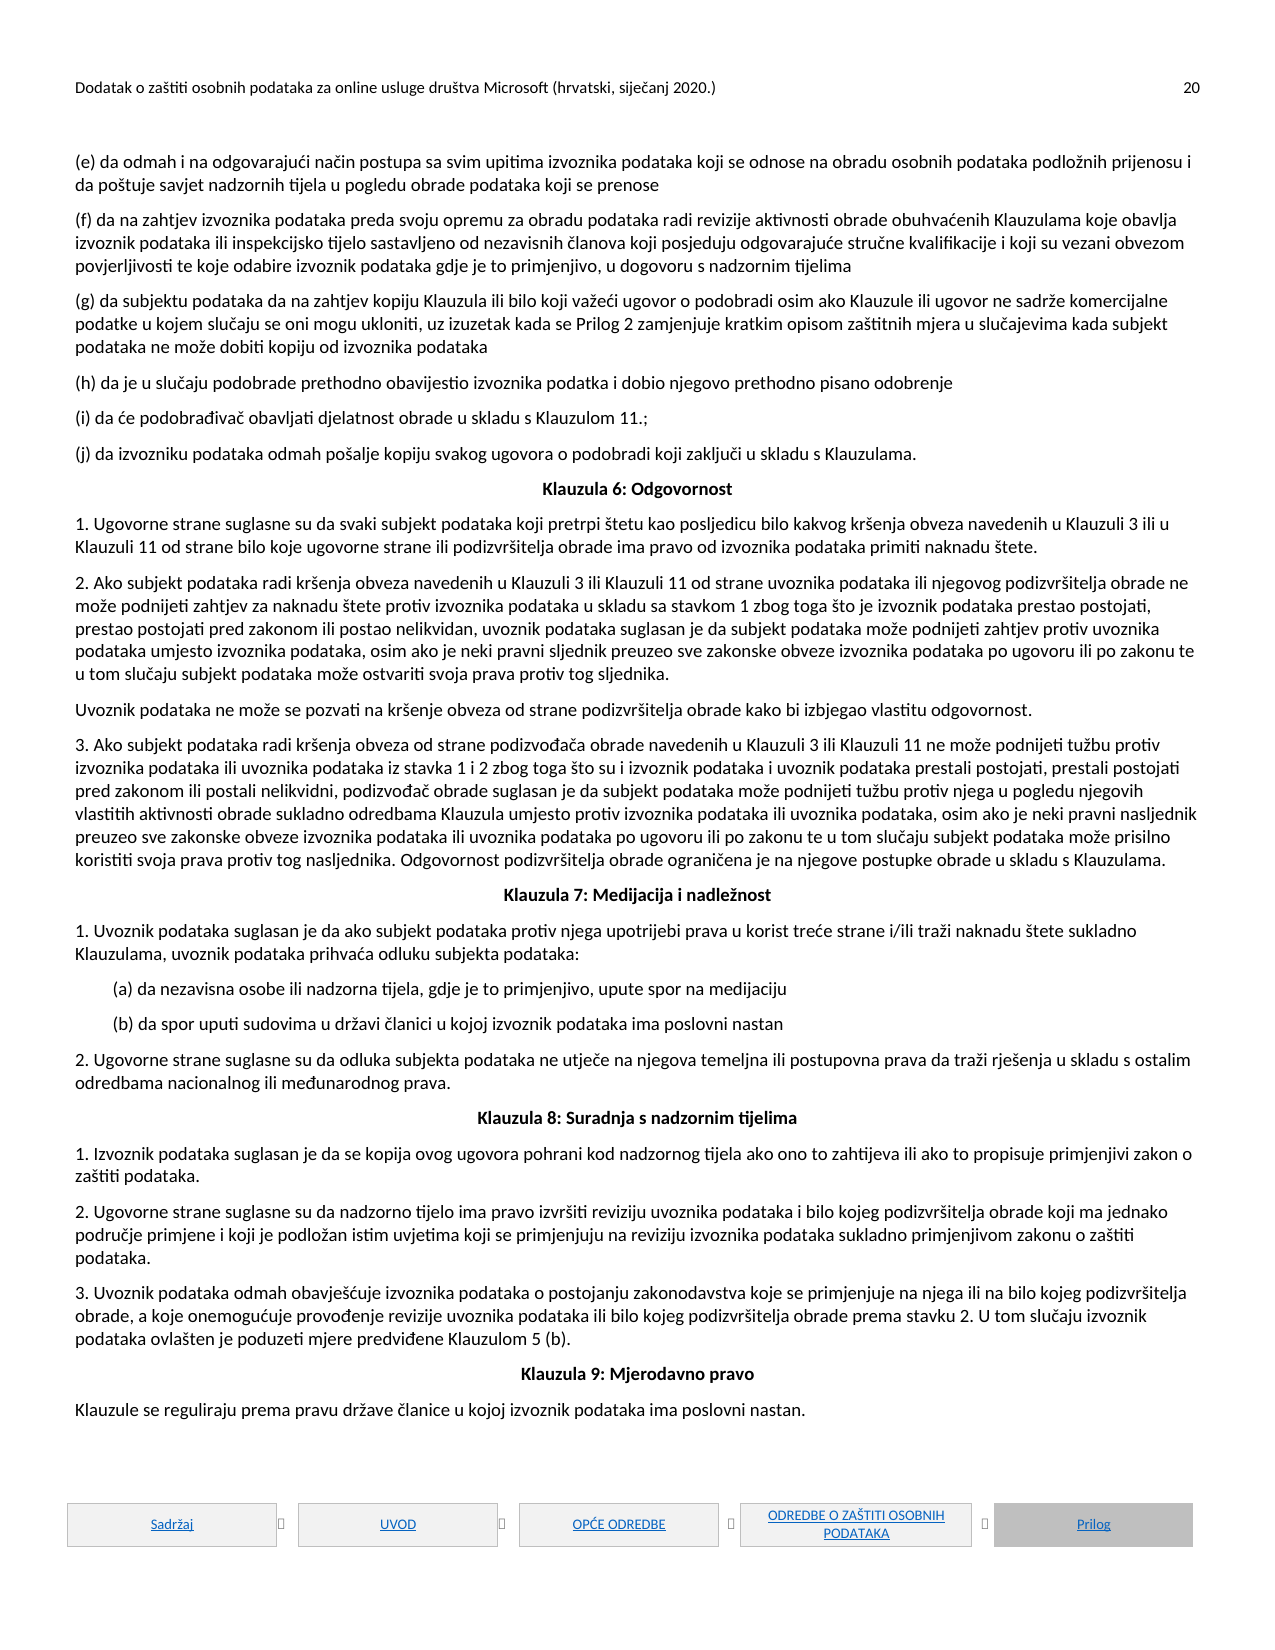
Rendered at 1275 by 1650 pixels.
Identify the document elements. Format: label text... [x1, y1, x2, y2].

list (f) da na zahtjev izvoznika podataka preda svoju opremu za obradu podataka radi revizije aktivnosti obrade obuhvaćenih Klauzulama koje obavlja izvoznik podataka ili inspekcijsko tijelo sastavljeno od nezavisnih članova koji posjeduju odgovarajuće stručne kvalifikacije i koji su vezani obvezom povjerljivosti te koje odabire izvoznik podataka gdje je to primjenjivo, u dogovoru s nadzornim tijelima [75, 208, 1200, 277]
list (g) da subjektu podataka da na zahtjev kopiju Klauzula ili bilo koji važeći ugovor o podobradi osim ako Klauzule ili ugovor ne sadrže komercijalne podatke u kojem slučaju se oni mogu ukloniti, uz izuzetak kada se Prilog 2 zamjenjuje kratkim opisom zaštitnih mjera u slučajevima kada subjekt podataka ne može dobiti kopiju od izvoznika podataka [75, 289, 1200, 358]
list Klauzula 9: Mjerodavno pravo [75, 1362, 1200, 1385]
list 3. Ako subjekt podataka radi kršenja obveza od strane podizvođača obrade navedenih u Klauzuli 3 ili Klauzuli 11 ne može podnijeti tužbu protiv izvoznika podataka ili uvoznika podataka iz stavka 1 i 2 zbog toga što su i izvoznik podataka i uvoznik podataka prestali postojati, prestali postojati pred zakonom ili postali nelikvidni, podizvođač obrade suglasan je da subjekt podataka može podnijeti tužbu protiv njega u pogledu njegovih vlastitih aktivnosti obrade sukladno odredbama Klauzula umjesto protiv izvoznika podataka ili uvoznika podataka, osim ako je neki pravni nasljednik preuzeo sve zakonske obveze izvoznika podataka ili uvoznika podataka po ugovoru ili po zakonu te u tom slučaju subjekt podataka može prisilno koristiti svoja prava protiv tog nasljednika. Odgovornost podizvršitelja obrade ograničena je na njegove postupke obrade u skladu s Klauzulama. [75, 733, 1200, 871]
list (a) da nezavisna osobe ili nadzorna tijela, gdje je to primjenjivo, upute spor na medijaciju [112, 977, 1200, 1000]
list 2. Ugovorne strane suglasne su da nadzorno tijelo ima pravo izvršiti reviziju uvoznika podataka i bilo kojeg podizvršitelja obrade koji ma jednako područje primjene i koji je podložan istim uvjetima koji se primjenjuju na reviziju izvoznika podataka sukladno primjenjivom zakonu o zaštiti podataka. [75, 1200, 1200, 1269]
list 2. Ako subjekt podataka radi kršenja obveza navedenih u Klauzuli 3 ili Klauzuli 11 od strane uvoznika podataka ili njegovog podizvršitelja obrade ne može podnijeti zahtjev za naknadu štete protiv izvoznika podataka u skladu sa stavkom 1 zbog toga što je izvoznik podataka prestao postojati, prestao postojati pred zakonom ili postao nelikvidan, uvoznik podataka suglasan je da subjekt podataka može podnijeti zahtjev protiv uvoznika podataka umjesto izvoznika podataka, osim ako je neki pravni sljednik preuzeo sve zakonske obveze izvoznika podataka po ugovoru ili po zakonu te u tom slučaju subjekt podataka može ostvariti svoja prava protiv tog sljednika. [75, 571, 1200, 685]
list Uvoznik podataka ne može se pozvati na kršenje obveza od strane podizvršitelja obrade kako bi izbjegao vlastitu odgovornost. [75, 698, 1200, 721]
list 2. Ugovorne strane suglasne su da odluka subjekta podataka ne utječe na njegova temeljna ili postupovna prava da traži rješenja u skladu s ostalim odredbama nacionalnog ili međunarodnog prava. [75, 1048, 1200, 1094]
list (i) da će podobrađivač obavljati djelatnost obrade u skladu s Klauzulom 11.; [75, 406, 1200, 429]
list (h) da je u slučaju podobrade prethodno obavijestio izvoznika podatka i dobio njegovo prethodno pisano odobrenje [75, 371, 1200, 394]
list Klauzula 7: Medijacija i nadležnost [75, 883, 1200, 906]
list Klauzule se reguliraju prema pravu države članice u kojoj izvoznik podataka ima poslovni nastan. [75, 1398, 1200, 1421]
list Klauzula 6: Odgovornost [75, 477, 1200, 500]
list 1. Izvoznik podataka suglasan je da se kopija ovog ugovora pohrani kod nadzornog tijela ako ono to zahtijeva ili ako to propisuje primjenjivi zakon o zaštiti podataka. [75, 1142, 1200, 1187]
list 1. Uvoznik podataka suglasan je da ako subjekt podataka protiv njega upotrijebi prava u korist treće strane i/ili traži naknadu štete sukladno Klauzulama, uvoznik podataka prihvaća odluku subjekta podataka: [75, 919, 1200, 964]
list (b) da spor uputi sudovima u državi članici u kojoj izvoznik podataka ima poslovni nastan [112, 1012, 1200, 1035]
list Klauzula 8: Suradnja s nadzornim tijelima [75, 1106, 1200, 1129]
list 1. Ugovorne strane suglasne su da svaki subjekt podataka koji pretrpi štetu kao posljedicu bilo kakvog kršenja obveza navedenih u Klauzuli 3 ili u Klauzuli 11 od strane bilo koje ugovorne strane ili podizvršitelja obrade ima pravo od izvoznika podataka primiti naknadu štete. [75, 512, 1200, 558]
list (j) da izvozniku podataka odmah pošalje kopiju svakog ugovora o podobradi koji zaključi u skladu s Klauzulama. [75, 442, 1200, 464]
list (e) da odmah i na odgovarajući način postupa sa svim upitima izvoznika podataka koji se odnose na obradu osobnih podataka podložnih prijenosu i da poštuje savjet nadzornih tijela u pogledu obrade podataka koji se prenose [75, 150, 1200, 196]
list 3. Uvoznik podataka odmah obavješćuje izvoznika podataka o postojanju zakonodavstva koje se primjenjuje na njega ili na bilo kojeg podizvršitelja obrade, a koje onemogućuje provođenje revizije uvoznika podataka ili bilo kojeg podizvršitelja obrade prema stavku 2. U tom slučaju izvoznik podataka ovlašten je poduzeti mjere predviđene Klauzulom 5 (b). [75, 1281, 1200, 1350]
